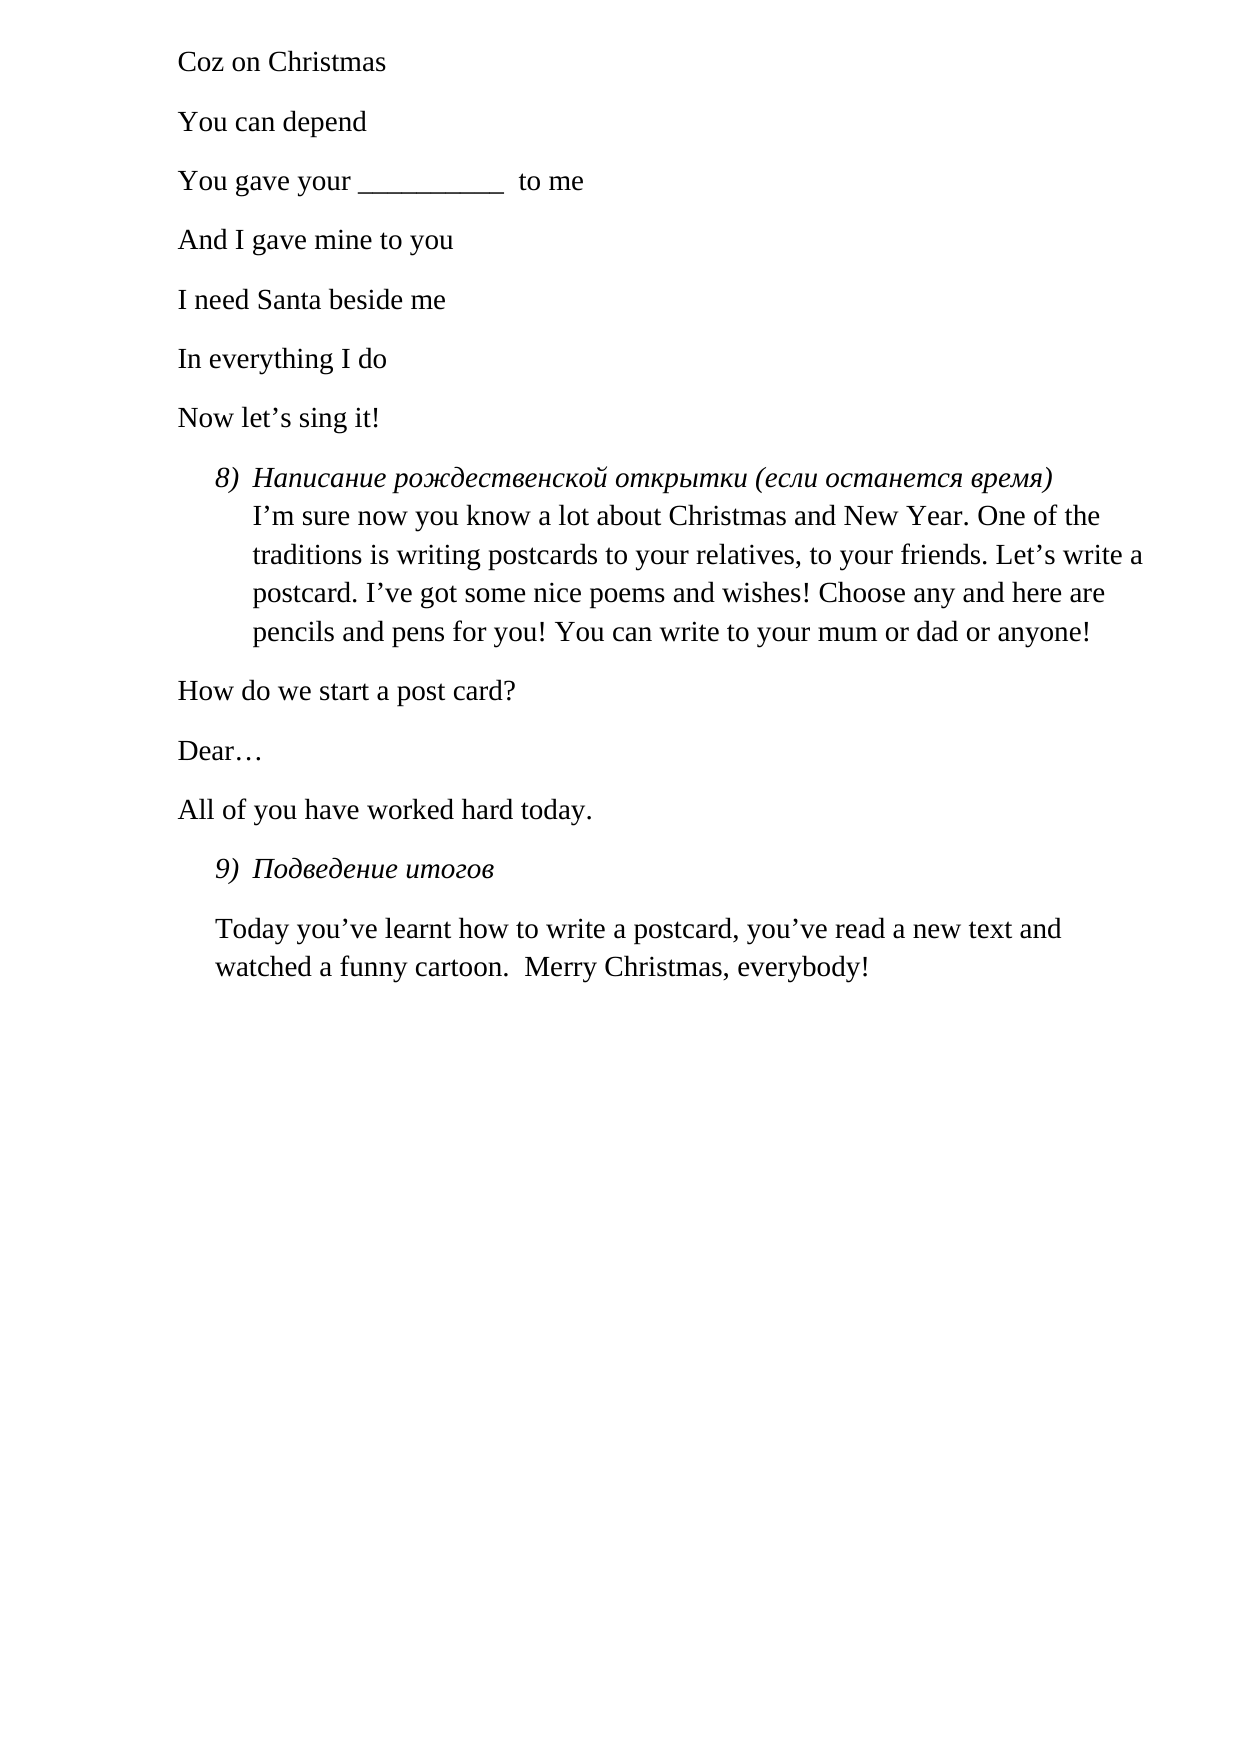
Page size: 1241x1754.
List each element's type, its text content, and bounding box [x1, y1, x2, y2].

list Подведение итогов [215, 852, 1152, 885]
text How do we start a post card? [177, 673, 1152, 707]
text You can depend [177, 104, 1152, 137]
text I need Santa beside me [177, 282, 1152, 315]
text All of you have worked hard today. [177, 792, 1152, 826]
list Написание рождественской открытки (если останется время) [215, 460, 1152, 493]
text Today you’ve learnt how to write a postcard, you’ve read a new text and watched a funny cartoon. Merry Christmas, everybody! [215, 911, 1152, 983]
text And I gave mine to you [177, 222, 1152, 256]
text Coz on Christmas [177, 44, 1152, 78]
text Now let’s sing it! [177, 401, 1152, 434]
list I’m sure now you know a lot about Christmas and New Year. One of the traditions is writing postcards to your relatives, to your friends. Let’s write a postcard. I’ve got some nice poems and wishes! Choose any and here are pencils and pens for you! You can write to your mum or dad or anyone! [252, 498, 1152, 648]
text Dear… [177, 733, 1152, 766]
text You gave your __________ to me [177, 163, 1152, 197]
text In everything I do [177, 341, 1152, 375]
